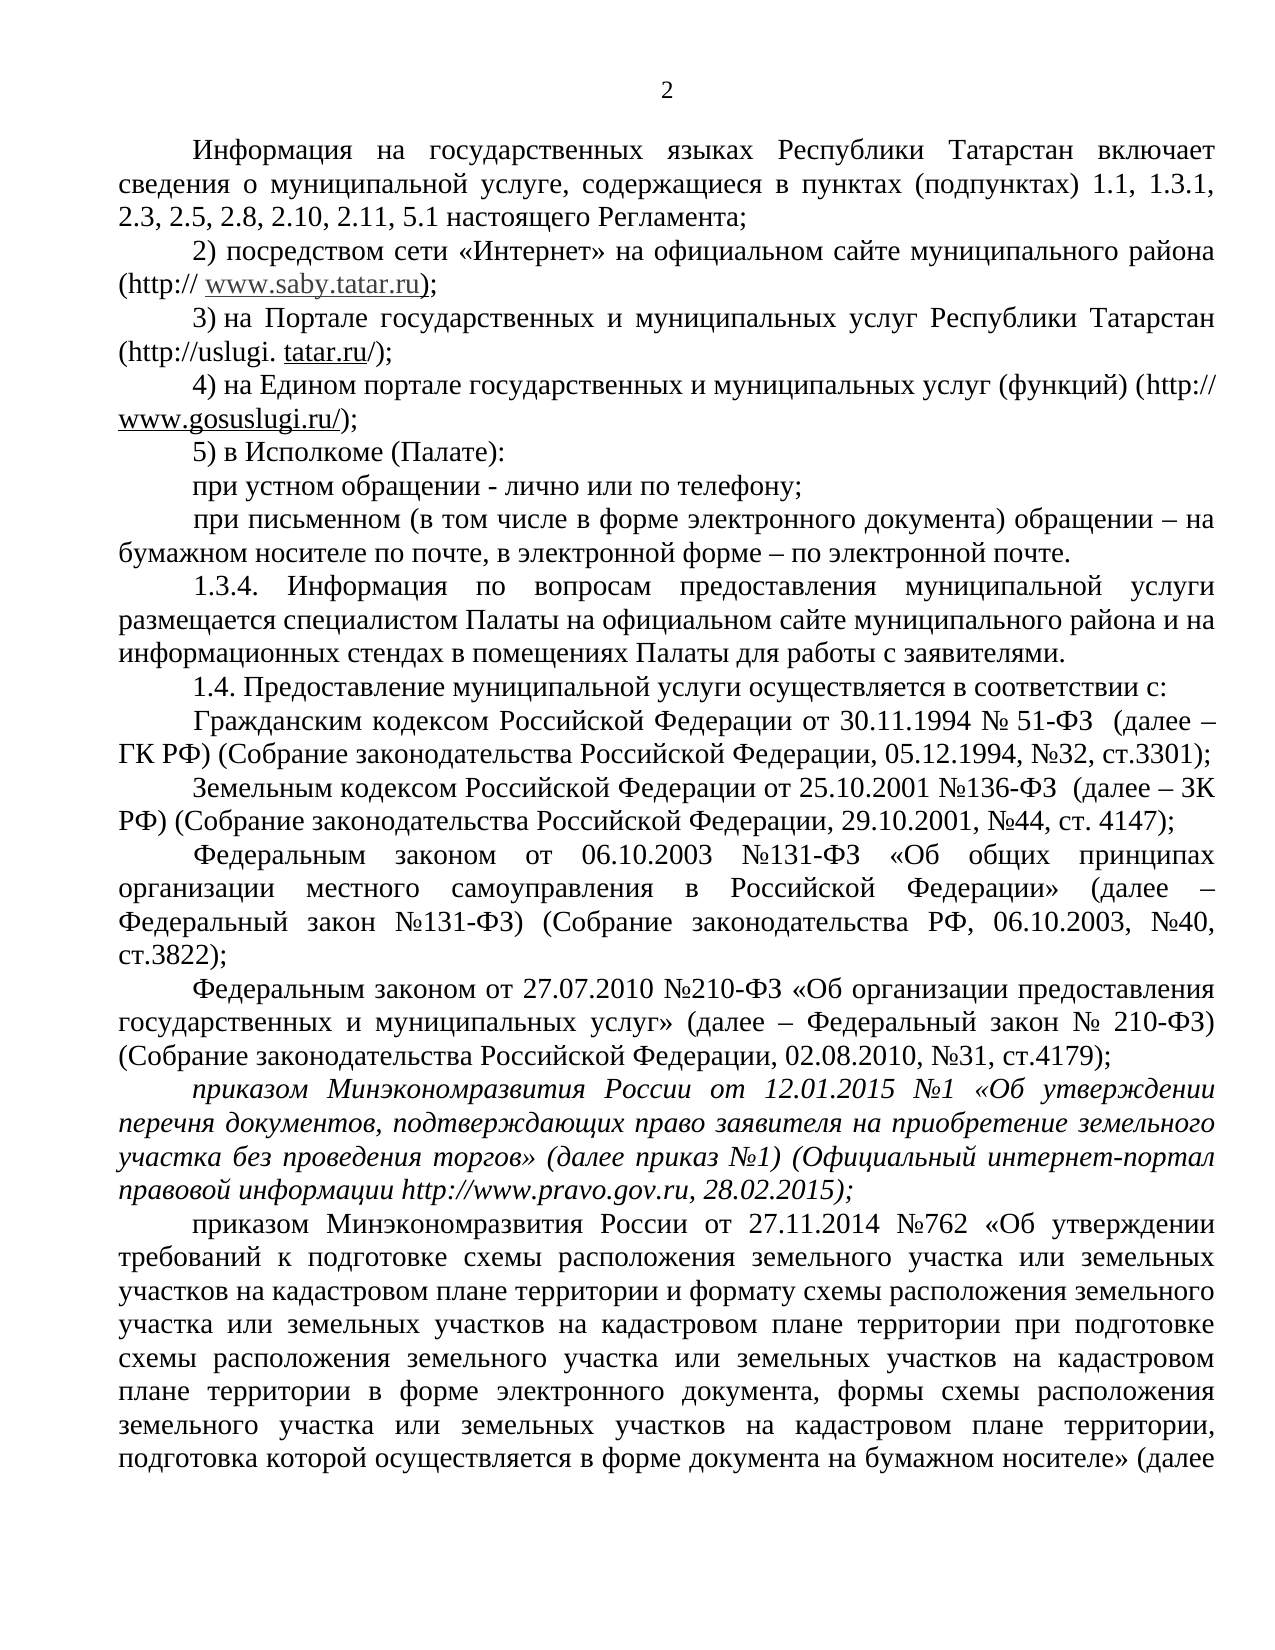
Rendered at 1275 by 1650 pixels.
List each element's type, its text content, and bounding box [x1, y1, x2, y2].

text Федеральным законом от 27.07.2010 №210-ФЗ «Об организации предоставления государственных и муниципальных услуг» (далее – Федеральный закон № 210-ФЗ) (Собрание законодательства Российской Федерации, 02.08.2010, №31, ст.4179); [118, 971, 1216, 1072]
text Земельным кодексом Российской Федерации от 25.10.2001 №136-ФЗ (далее – ЗК РФ) (Собрание законодательства Российской Федерации, 29.10.2001, №44, ст. 4147); [118, 770, 1216, 837]
text при письменном (в том числе в форме электронного документа) обращении – на бумажном носителе по почте, в электронной форме – по электронной почте. [118, 501, 1216, 568]
text приказом Минэкономразвития России от 12.01.2015 №1 «Об утверждении перечня документов, подтверждающих право заявителя на приобретение земельного участка без проведения торгов» (далее приказ №1) (Официальный интернет-портал правовой информации http://www.pravo.gov.ru, 28.02.2015); [118, 1072, 1216, 1206]
text 2) посредством сети «Интернет» на официальном сайте муниципального района (http:// www.saby.tatar.ru); [118, 233, 1216, 300]
text при устном обращении - лично или по телефону; [118, 468, 1216, 501]
text Информация на государственных языках Республики Татарстан включает сведения о муниципальной услуге, содержащиеся в пунктах (подпунктах) 1.1, 1.3.1, 2.3, 2.5, 2.8, 2.10, 2.11, 5.1 настоящего Регламента; [118, 132, 1216, 233]
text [118, 1206, 1216, 1474]
text Федеральным законом от 06.10.2003 №131-ФЗ «Об общих принципах организации местного самоуправления в Российской Федерации» (далее – Федеральный закон №131-ФЗ) (Собрание законодательства РФ, 06.10.2003, №40, ст.3822); [118, 837, 1216, 971]
text Гражданским кодексом Российской Федерации от 30.11.1994 № 51-ФЗ (далее – ГК РФ) (Собрание законодательства Российской Федерации, 05.12.1994, №32, ст.3301); [118, 703, 1216, 770]
text 1.3.4. Информация по вопросам предоставления муниципальной услуги размещается специалистом Палаты на официальном сайте муниципального района и на информационных стендах в помещениях Палаты для работы с заявителями. [118, 568, 1216, 669]
text 1.4. Предоставление муниципальной услуги осуществляется в соответствии с: [118, 669, 1216, 703]
text 3) на Портале государственных и муниципальных услуг Республики Татарстан (http://uslugi. tatar.ru/); [118, 300, 1216, 367]
text 4) на Едином портале государственных и муниципальных услуг (функций) (http:// www.gosuslugi.ru/); [118, 367, 1216, 434]
text 5) в Исполкоме (Палате): [118, 434, 1216, 468]
